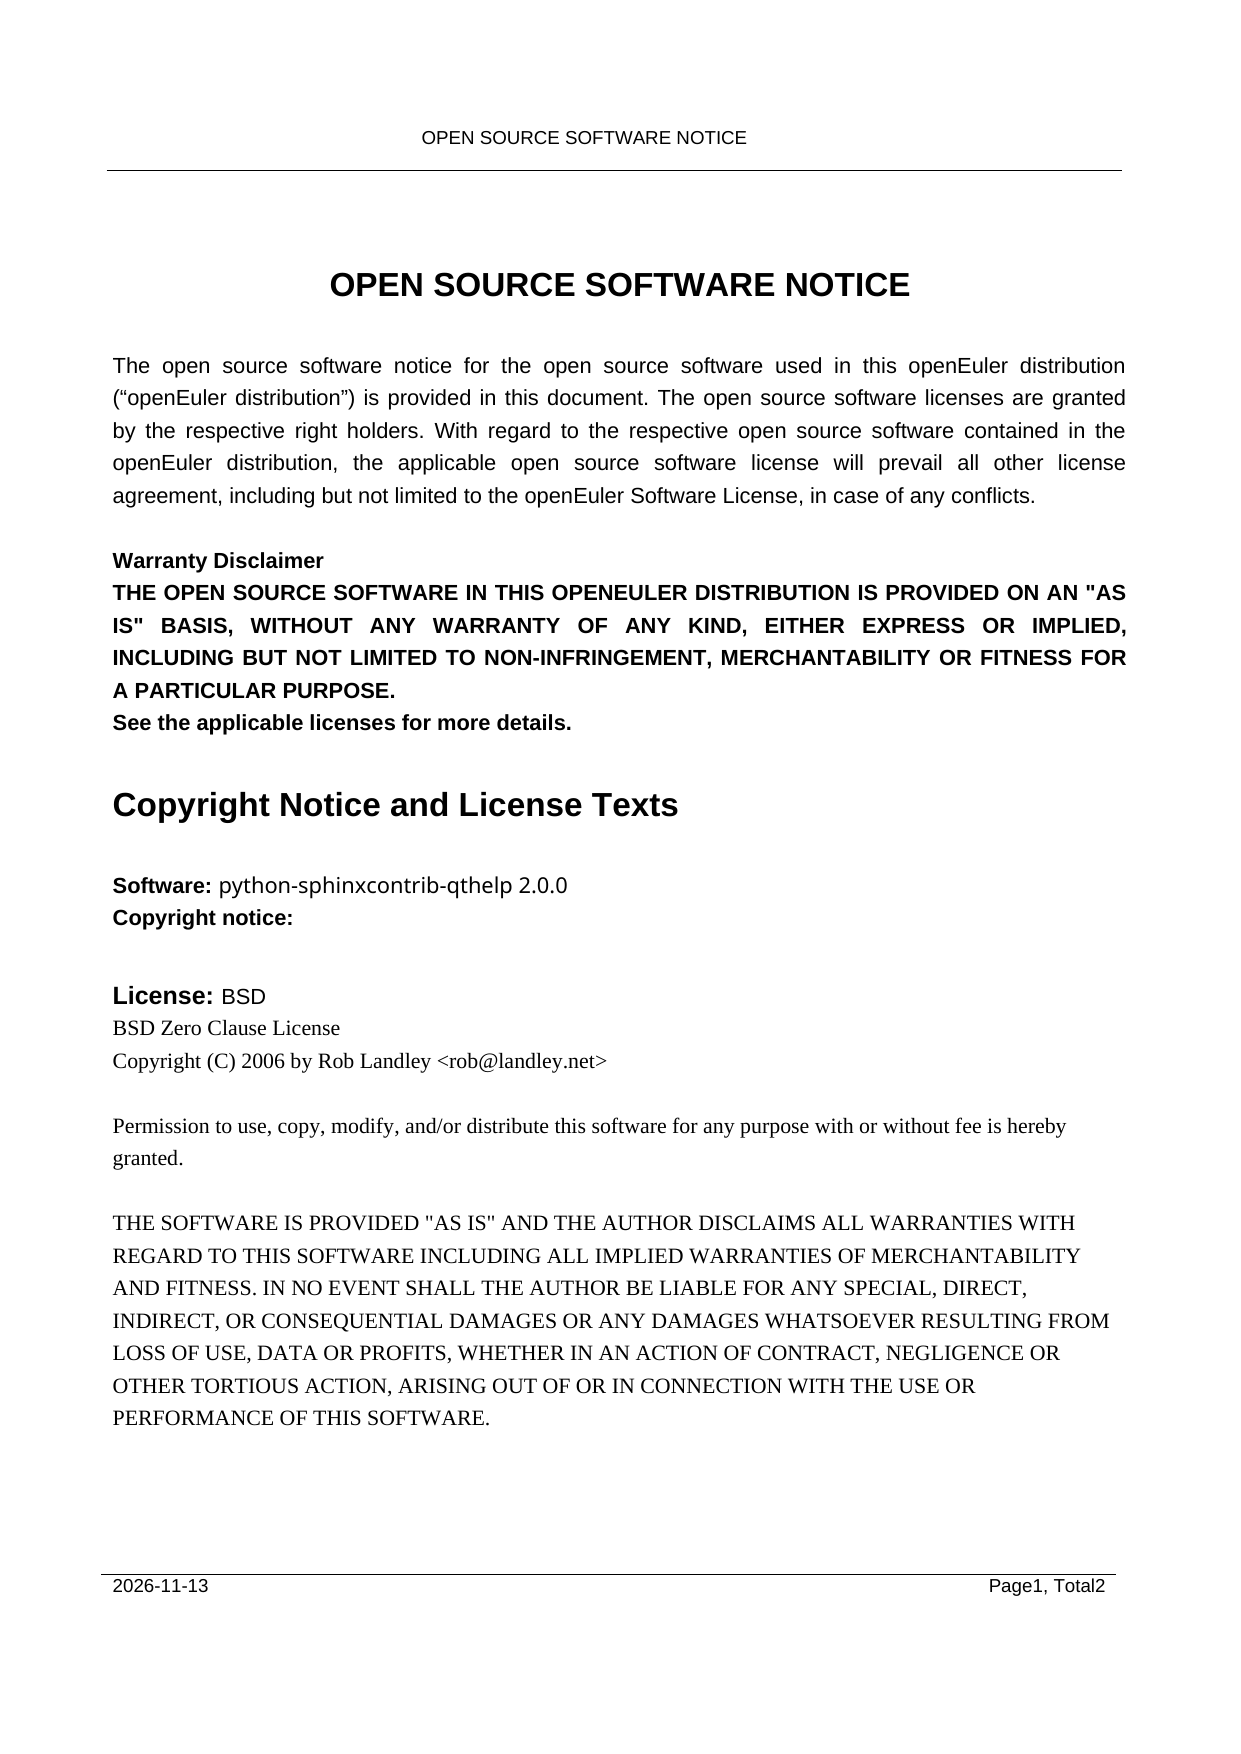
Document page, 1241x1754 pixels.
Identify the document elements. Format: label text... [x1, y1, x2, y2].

text Copyright Notice and License Texts [112, 771, 1128, 836]
text License: BSD [112, 979, 1128, 1012]
text Copyright notice: [112, 901, 1128, 934]
text Warranty Disclaimer [112, 544, 1128, 576]
title Software: python-sphinxcontrib-qthelp 2.0.0 [112, 869, 1128, 901]
text The open source software notice for the open source software used in this openEuler distribution (“openEuler distribution”) is provided in this document. The open source software licenses are granted by the respective right holders. With regard to the respective open source software contained in the openEuler distribution, the applicable open source software license will prevail all other license agreement, including but not limited to the openEuler Software License, in case of any conflicts. [112, 349, 1128, 511]
text BSD Zero Clause License Copyright (C) 2006 by Rob Landley <rob@landley.net> Permission to use, copy, modify, and/or distribute this software for any purpose with or without fee is hereby granted. THE SOFTWARE IS PROVIDED "AS IS" AND THE AUTHOR DISCLAIMS ALL WARRANTIES WITH REGARD TO THIS SOFTWARE INCLUDING ALL IMPLIED WARRANTIES OF MERCHANTABILITY AND FITNESS. IN NO EVENT SHALL THE AUTHOR BE LIABLE FOR ANY SPECIAL, DIRECT, INDIRECT, OR CONSEQUENTIAL DAMAGES OR ANY DAMAGES WHATSOEVER RESULTING FROM LOSS OF USE, DATA OR PROFITS, WHETHER IN AN ACTION OF CONTRACT, NEGLIGENCE OR OTHER TORTIOUS ACTION, ARISING OUT OF OR IN CONNECTION WITH THE USE OR PERFORMANCE OF THIS SOFTWARE. [112, 1012, 1128, 1467]
text OPEN SOURCE SOFTWARE NOTICE [112, 251, 1128, 316]
text THE OPEN SOURCE SOFTWARE IN THIS OPENEULER DISTRIBUTION IS PROVIDED ON AN "AS IS" BASIS, WITHOUT ANY WARRANTY OF ANY KIND, EITHER EXPRESS OR IMPLIED, INCLUDING BUT NOT LIMITED TO NON-INFRINGEMENT, MERCHANTABILITY OR FITNESS FOR A PARTICULAR PURPOSE. See the applicable licenses for more details. [112, 576, 1128, 739]
